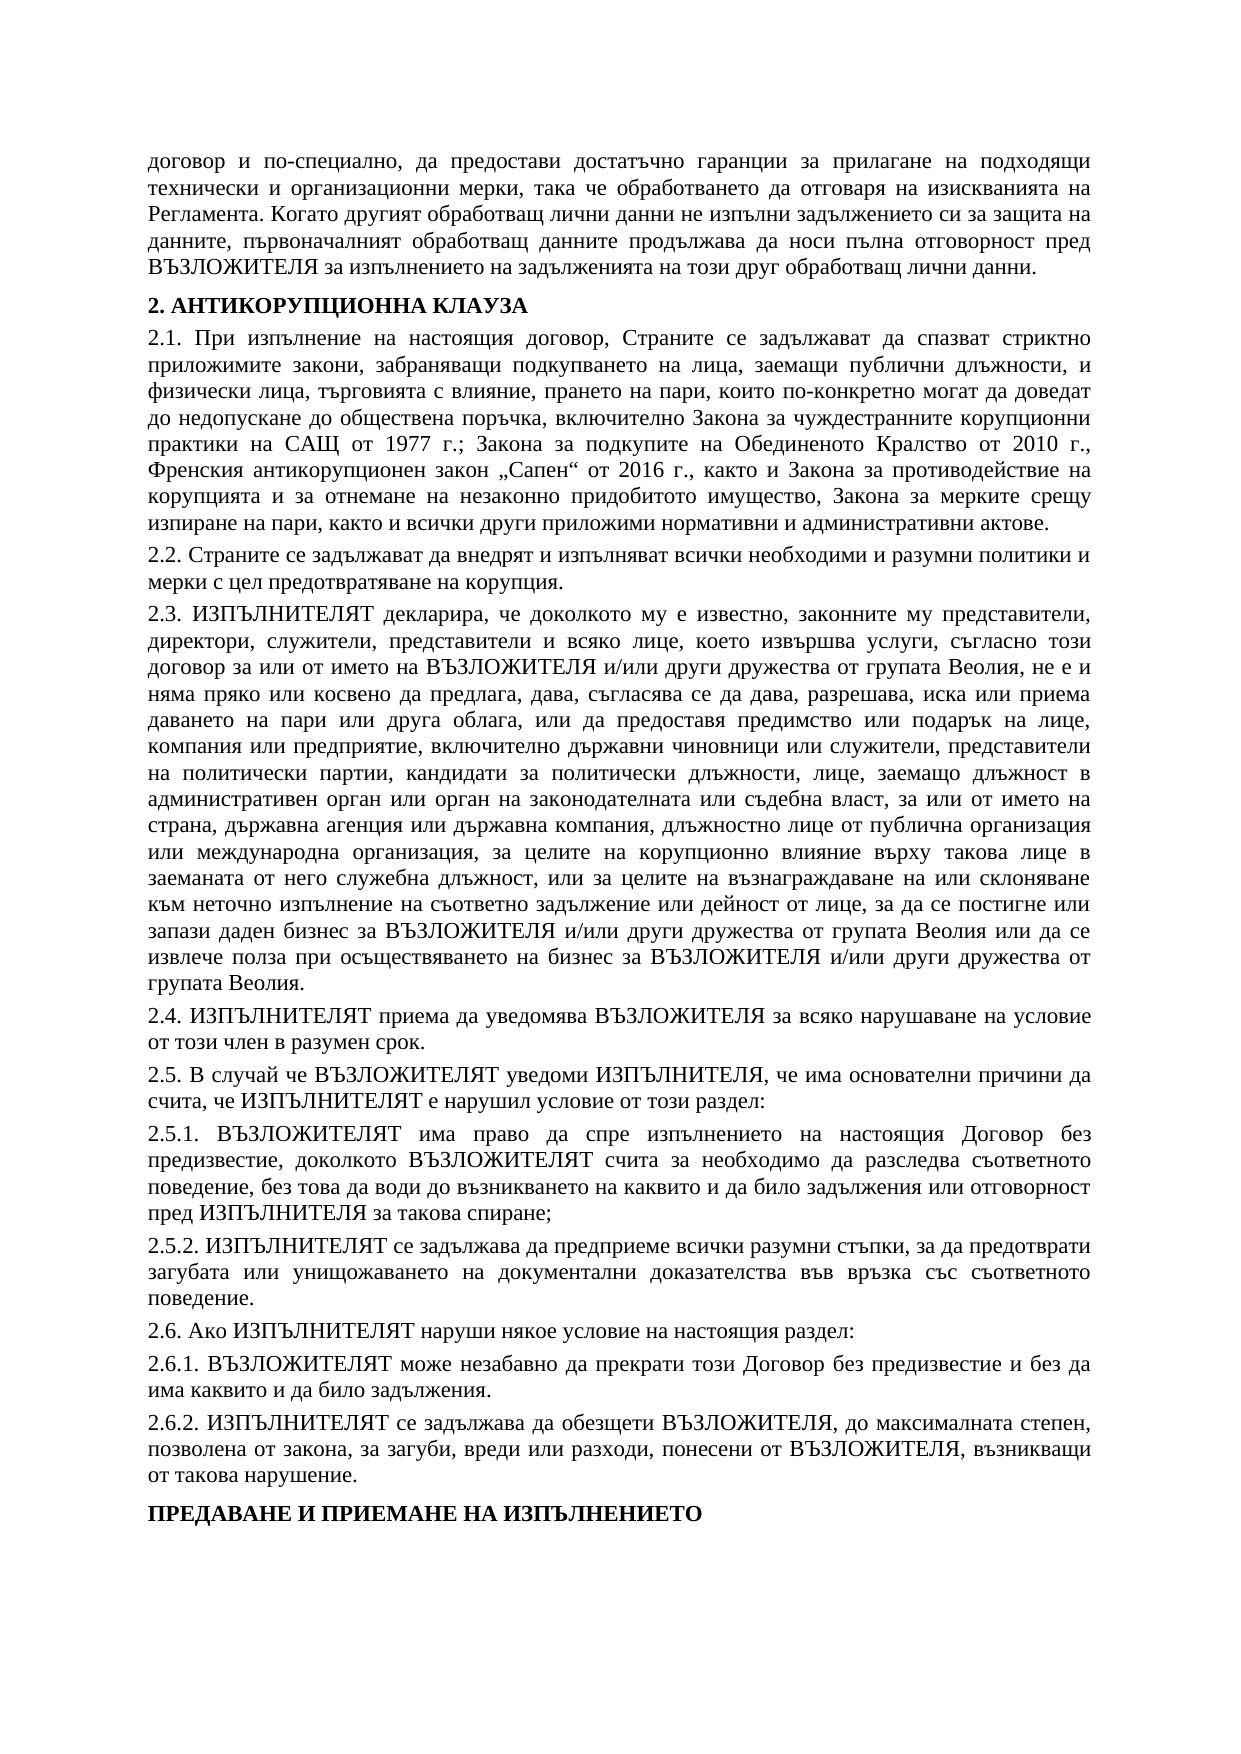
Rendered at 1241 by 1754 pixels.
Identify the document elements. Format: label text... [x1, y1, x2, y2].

text 2.6.2. ИЗПЪЛНИТЕЛЯТ се задължава да обезщети ВЪЗЛОЖИТЕЛЯ, до максималната степен, позволена от закона, за загуби, вреди или разходи, понесени от ВЪЗЛОЖИТЕЛЯ, възникващи от такова нарушение. [148, 1408, 1093, 1488]
text 2.5.2. ИЗПЪЛНИТЕЛЯТ се задължава да предприеме всички разумни стъпки, за да предотврати загубата или унищожаването на документални доказателства във връзка със съответното поведение. [148, 1232, 1093, 1311]
text 2. АНТИКОРУПЦИОННА КЛАУЗА [148, 292, 1093, 318]
text 2.6. Ако ИЗПЪЛНИТЕЛЯТ наруши някое условие на настоящия раздел: [148, 1317, 1093, 1343]
text 2.1. При изпълнение на настоящия договор, Страните се задължават да спазват стриктно приложимите закони, забраняващи подкупването на лица, заемащи публични длъжности, и физически лица, търговията с влияние, прането на пари, които по-конкретно могат да доведат до недопускане до обществена поръчка, включително Закона за чуждестранните корупционни практики на САЩ от 1977 г.; Закона за подкупите на Обединеното Кралство от 2010 г., Френския антикорупционен закон „Сапен“ от 2016 г., както и Закона за противодействие на корупцията и за отнемане на незаконно придобитото имущество, Закона за мерките срещу изпиране на пари, както и всички други приложими нормативни и административни актове. [148, 324, 1093, 535]
text 2.5. В случай че ВЪЗЛОЖИТЕЛЯТ уведоми ИЗПЪЛНИТЕЛЯ, че има основателни причини да счита, че ИЗПЪЛНИТЕЛЯТ е нарушил условие от този раздел: [148, 1061, 1093, 1114]
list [148, 148, 1093, 279]
text 2.2. Страните се задължават да внедрят и изпълняват всички необходими и разумни политики и мерки с цел предотвратяване на корупция. [148, 542, 1093, 594]
text 2.4. ИЗПЪЛНИТЕЛЯТ приема да уведомява ВЪЗЛОЖИТЕЛЯ за всяко нарушаване на условие от този член в разумен срок. [148, 1002, 1093, 1055]
text 2.3. ИЗПЪЛНИТЕЛЯТ декларира, че доколкото му е известно, законните му представители, директори, служители, представители и всяко лице, което извършва услуги, съгласно този договор за или от името на ВЪЗЛОЖИТЕЛЯ и/или други дружества от групата Веолия, не е и няма пряко или косвено да предлага, дава, съгласява се да дава, разрешава, иска или приема даването на пари или друга облага, или да предоставя предимство или подарък на лице, компания или предприятие, включително държавни чиновници или служители, представители на политически партии, кандидати за политически длъжности, лице, заемащо длъжност в административен орган или орган на законодателната или съдебна власт, за или от името на страна, държавна агенция или държавна компания, длъжностно лице от публична организация или международна организация, за целите на корупционно влияние върху такова лице в заеманата от него служебна длъжност, или за целите на възнаграждаване на или склоняване към неточно изпълнение на съответно задължение или дейност от лице, за да се постигне или запази даден бизнес за ВЪЗЛОЖИТЕЛЯ и/или други дружества от групата Веолия или да се извлече полза при осъществяването на бизнес за ВЪЗЛОЖИТЕЛЯ и/или други дружества от групата Веолия. [148, 601, 1093, 996]
text 2.6.1. ВЪЗЛОЖИТЕЛЯТ може незабавно да прекрати този Договор без предизвестие и без да има каквито и да било задължения. [148, 1349, 1093, 1402]
text 2.5.1. ВЪЗЛОЖИТЕЛЯТ има право да спре изпълнението на настоящия Договор без предизвестие, доколкото ВЪЗЛОЖИТЕЛЯТ счита за необходимо да разследва съответното поведение, без това да води до възникването на каквито и да било задължения или отговорност пред ИЗПЪЛНИТЕЛЯ за такова спиране; [148, 1120, 1093, 1225]
text ПРЕДАВАНЕ И ПРИЕМАНЕ НА ИЗПЪЛНЕНИЕТО [148, 1500, 1093, 1526]
